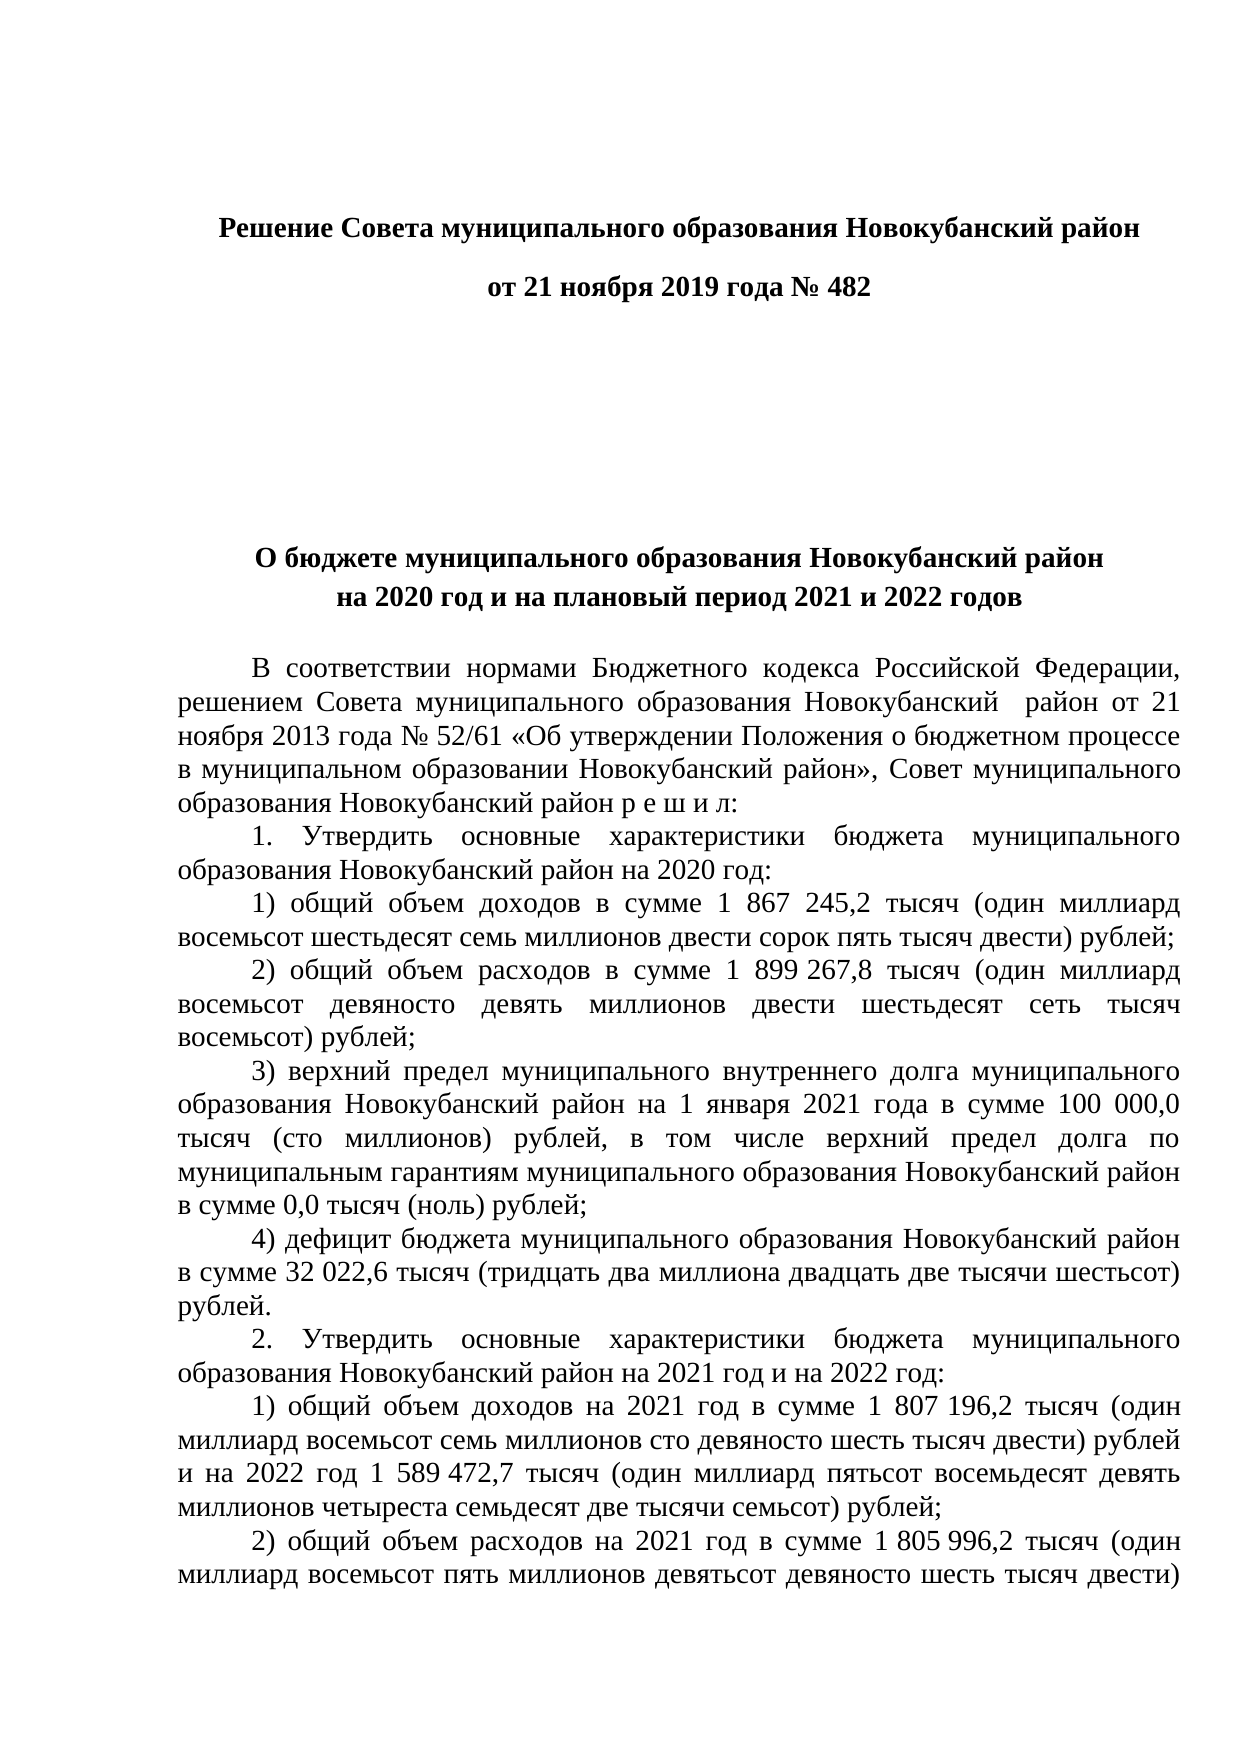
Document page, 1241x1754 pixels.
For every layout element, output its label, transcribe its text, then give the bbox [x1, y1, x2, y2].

text 3) верхний предел муниципального внутреннего долга муниципального образования Новокубанский район на 1 января 2021 года в сумме 100 000,0 тысяч (сто миллионов) рублей, в том числе верхний предел долга по муниципальным гарантиям муниципального образования Новокубанский район в сумме 0,0 тысяч (ноль) рублей; [177, 1053, 1181, 1221]
text 2) общий объем расходов в сумме 1 899 267,8 тысяч (один миллиард восемьсот девяносто девять миллионов двести шестьдесят сеть тысяч восемьсот) рублей; [177, 952, 1181, 1053]
text 1. Утвердить основные характеристики бюджета муниципального образования Новокубанский район на 2020 год: [177, 818, 1181, 885]
subtitle В соответствии нормами Бюджетного кодекса Российской Федерации, решением Совета муниципального образования Новокубанский район от 21 ноября 2013 года № 52/61 «Об утверждении Положения о бюджетном процессе в муниципальном образовании Новокубанский район», Совет муниципального образования Новокубанский район р е ш и л: [177, 651, 1181, 818]
text 1) общий объем доходов на 2021 год в сумме 1 807 196,2 тысяч (один миллиард восемьсот семь миллионов сто девяносто шесть тысяч двести) рублей и на 2022 год 1 589 472,7 тысяч (один миллиард пятьсот восемьдесят девять миллионов четыреста семьдесят две тысячи семьсот) рублей; [177, 1388, 1181, 1523]
text 4) дефицит бюджета муниципального образования Новокубанский район в сумме 32 022,6 тысяч (тридцать два миллиона двадцать две тысячи шестьсот) рублей. [177, 1221, 1181, 1321]
text Решение Совета муниципального образования Новокубанский район [177, 210, 1181, 243]
subtitle О бюджете муниципального образования Новокубанский район [177, 541, 1181, 574]
text 2. Утвердить основные характеристики бюджета муниципального образования Новокубанский район на 2021 год и на 2022 год: [177, 1321, 1181, 1388]
text 1) общий объем доходов в сумме 1 867 245,2 тысяч (один миллиард восемьсот шестьдесят семь миллионов двести сорок пять тысяч двести) рублей; [177, 885, 1181, 952]
subtitle на 2020 год и на плановый период 2021 и 2022 годов [177, 579, 1181, 613]
text от 21 ноября 2019 года № 482 [177, 269, 1181, 303]
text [177, 1523, 1181, 1590]
